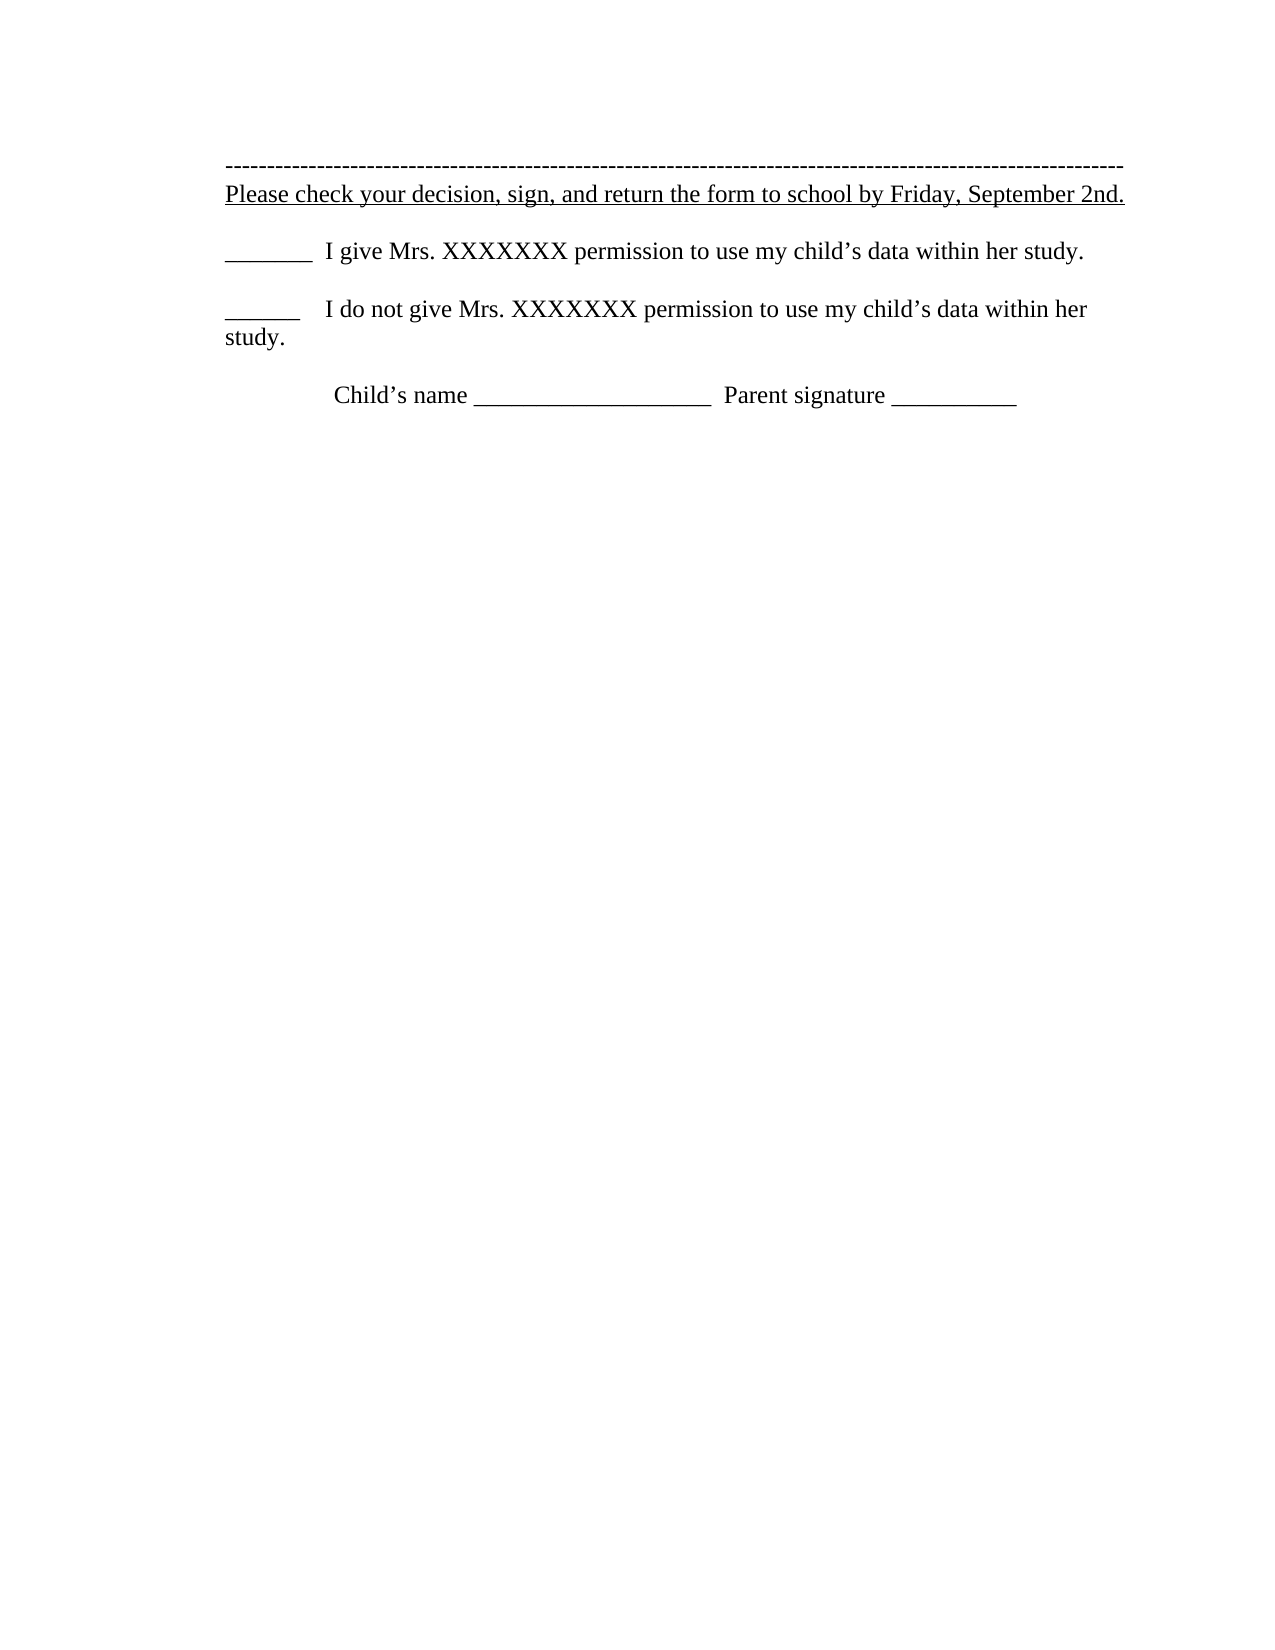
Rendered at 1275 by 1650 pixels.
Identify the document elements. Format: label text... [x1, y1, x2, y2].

text _______ I give Mrs. XXXXXXX permission to use my child’s data within her study. [225, 236, 1125, 265]
text Please check your decision, sign, and return the form to school by Friday, September 2nd. [225, 179, 1125, 204]
text ------------------------------------------------------------------------------------------------------------ [225, 150, 1125, 179]
text Child’s name ___________________ Parent signature __________ [225, 380, 1125, 409]
text ______ I do not give Mrs. XXXXXXX permission to use my child’s data within her study. [225, 294, 1125, 351]
